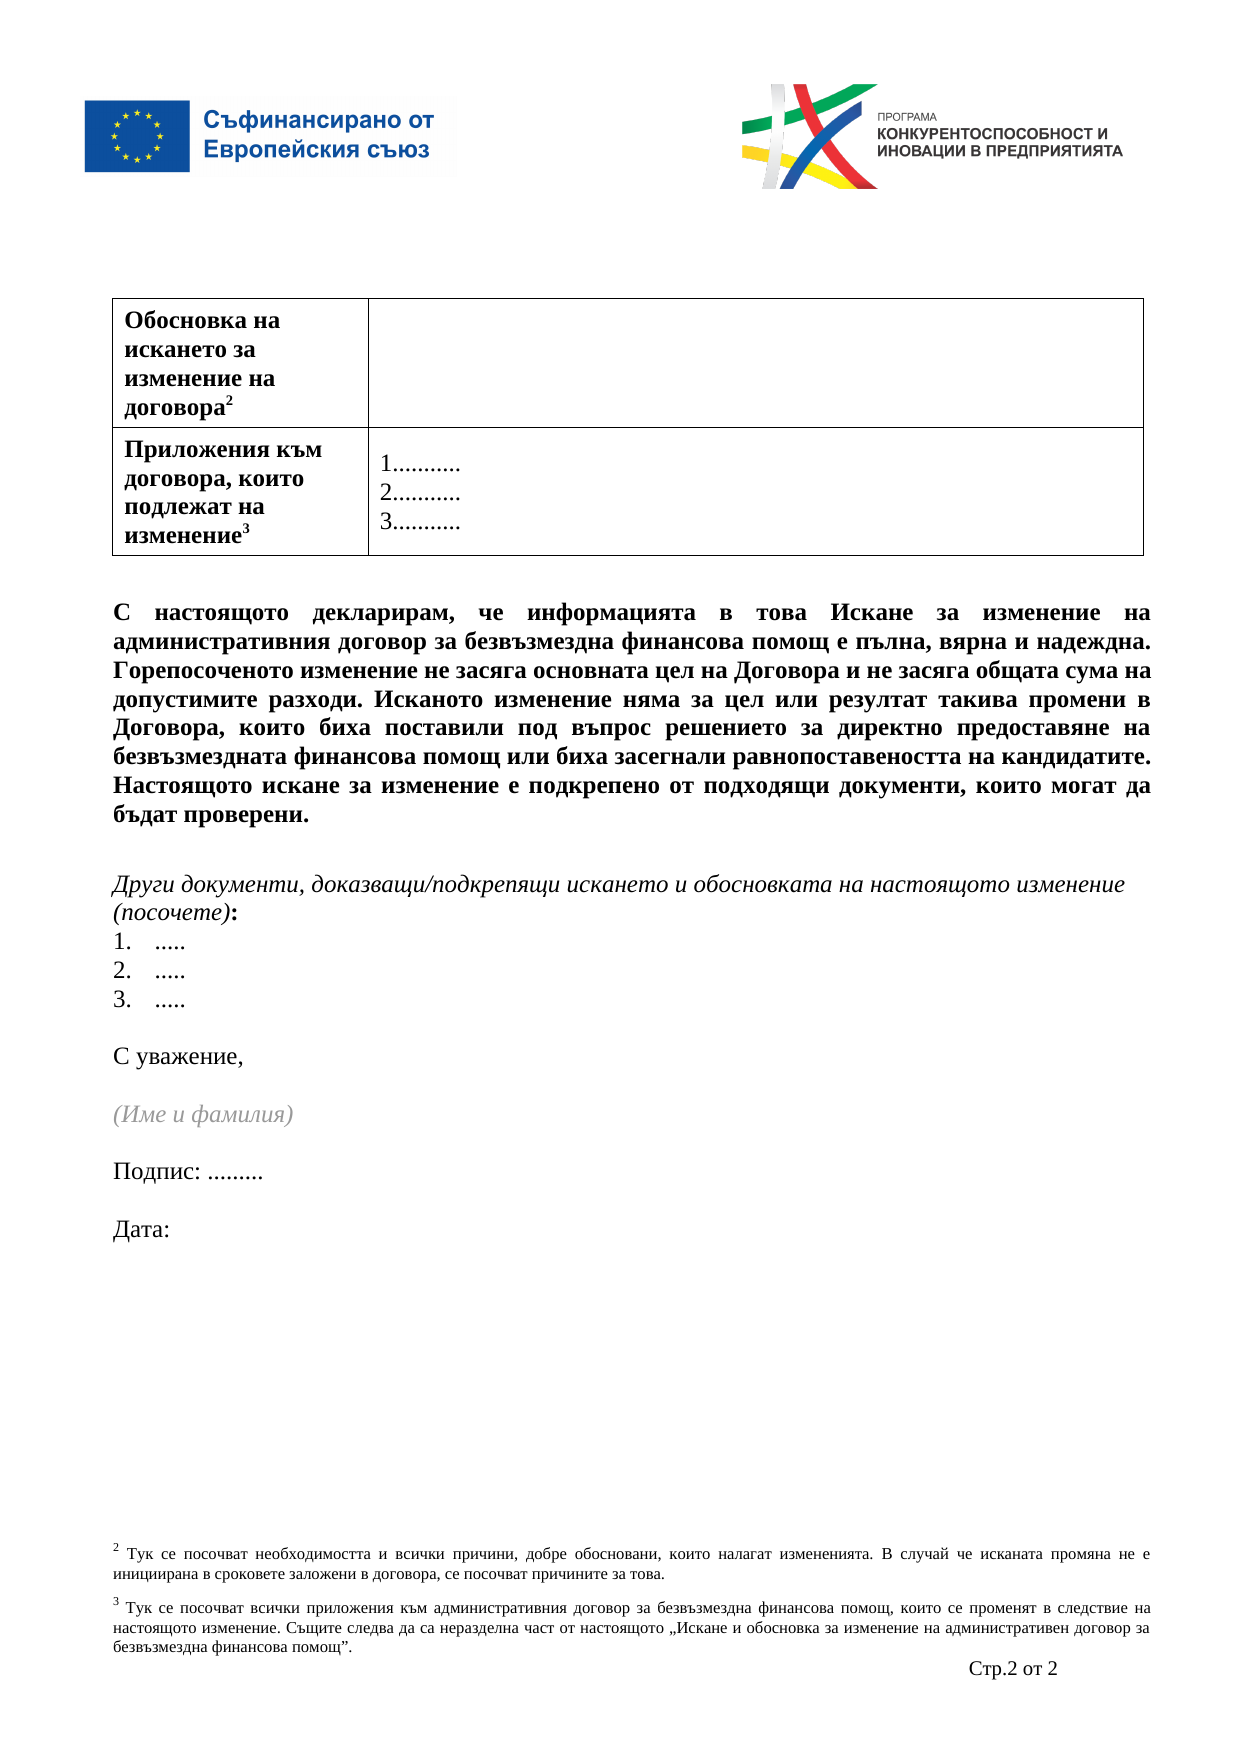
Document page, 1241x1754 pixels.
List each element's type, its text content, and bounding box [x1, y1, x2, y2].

table_header Обосновка на искането за изменение на договора [113, 299, 368, 427]
table_cell 1........... 2........... 3........... [369, 428, 1143, 555]
text Подпис: ......... [113, 1156, 1152, 1185]
list ..... [113, 955, 1152, 984]
table_cell Приложения към договора, които подлежат на изменение [113, 428, 368, 555]
table_header [369, 299, 1143, 427]
list ..... [113, 984, 1152, 1012]
text С настоящото декларирам, че информацията в това Искане за изменение на административния договор за безвъзмездна финансова помощ е пълна, вярна и надеждна. Горепосоченото изменение не засяга основната цел на Договора и не засяга общата сума на допустимите разходи. Исканото изменение няма за цел или резултат такива промени в Договора, които биха поставили под въпрос решението за директно предоставяне на безвъзмездната финансова помощ или биха засегнали равнопоставеността на кандидатите. Настоящото искане за изменение е подкрепено от подходящи документи, които могат да бъдат проверени. [113, 597, 1152, 827]
text Дата: [113, 1214, 1152, 1242]
picture [742, 84, 1123, 189]
picture [80, 96, 457, 177]
list ..... [113, 926, 1152, 955]
text (Име и фамилия) [113, 1099, 1152, 1127]
text С уважение, [113, 1041, 1152, 1070]
text Други документи, доказващи/подкрепящи искането и обосновката на настоящото изменение (посочете): [113, 869, 1152, 926]
